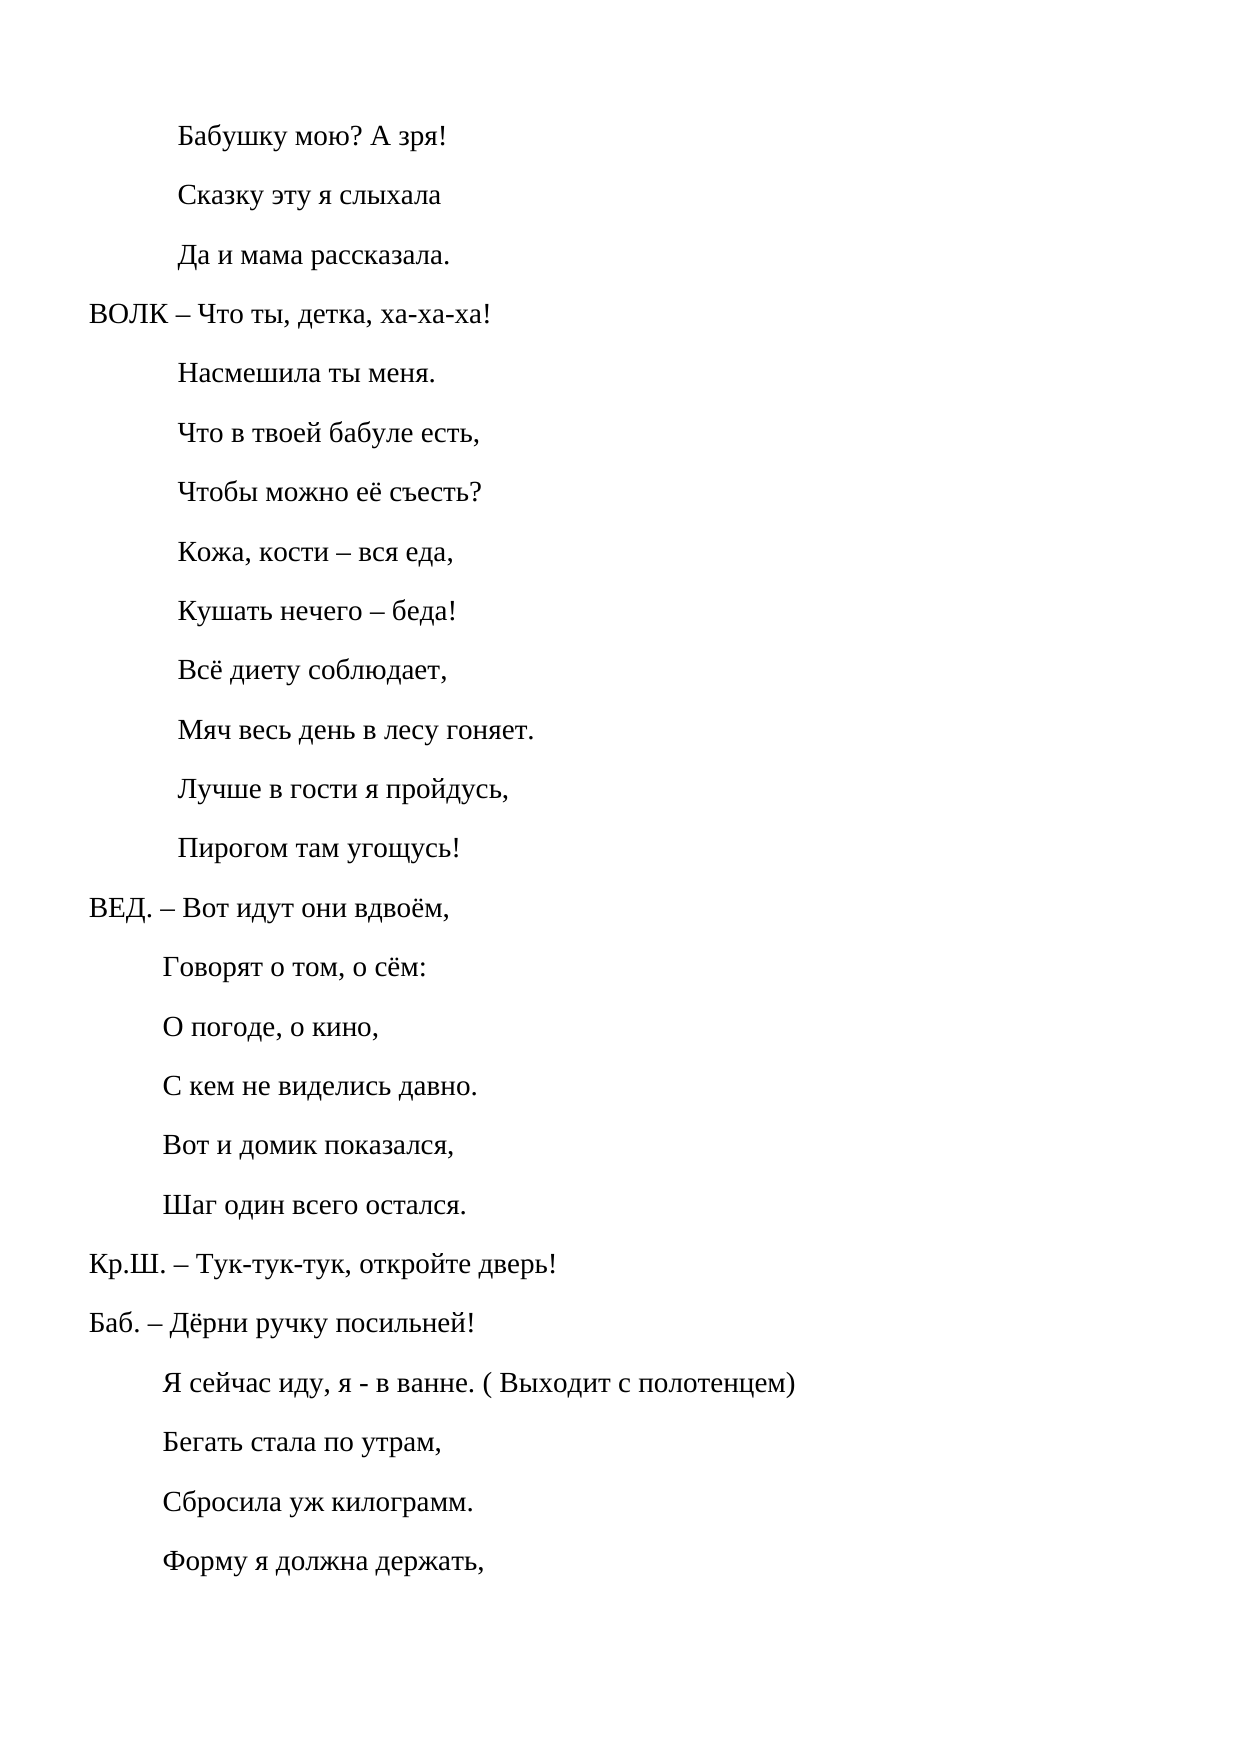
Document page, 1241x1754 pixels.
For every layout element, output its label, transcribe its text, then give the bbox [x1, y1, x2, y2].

text Шаг один всего остался. [88, 1187, 1152, 1220]
text ВОЛК – Что ты, детка, ха-ха-ха! [88, 296, 1152, 330]
text Всё диету соблюдает, [88, 652, 1152, 686]
text Чтобы можно её съесть? [88, 474, 1152, 508]
text Сказку эту я слыхала [88, 177, 1152, 211]
text Мяч весь день в лесу гоняет. [88, 712, 1152, 745]
text С кем не виделись давно. [88, 1068, 1152, 1102]
text Кожа, кости – вся еда, [88, 534, 1152, 567]
text Кушать нечего – беда! [88, 593, 1152, 627]
text О погоде, о кино, [88, 1009, 1152, 1042]
text Насмешила ты меня. [88, 356, 1152, 389]
text Сбросила уж килограмм. [88, 1484, 1152, 1517]
text Да и мама рассказала. [88, 237, 1152, 270]
text Я сейчас иду, я - в ванне. ( Выходит с полотенцем) [88, 1365, 1152, 1398]
text Форму я должна держать, [88, 1543, 1152, 1577]
text Говорят о том, о сём: [88, 949, 1152, 983]
text Что в твоей бабуле есть, [88, 415, 1152, 448]
text Вот и домик показался, [88, 1127, 1152, 1161]
text Баб. – Дёрни ручку посильней! [88, 1306, 1152, 1339]
text ВЕД. – Вот идут они вдвоём, [88, 890, 1152, 923]
text Бабушку мою? А зря! [88, 118, 1152, 152]
text Бегать стала по утрам, [88, 1424, 1152, 1458]
text Пирогом там угощусь! [88, 831, 1152, 864]
text Кр.Ш. – Тук-тук-тук, откройте дверь! [88, 1246, 1152, 1280]
text Лучше в гости я пройдусь, [88, 771, 1152, 805]
